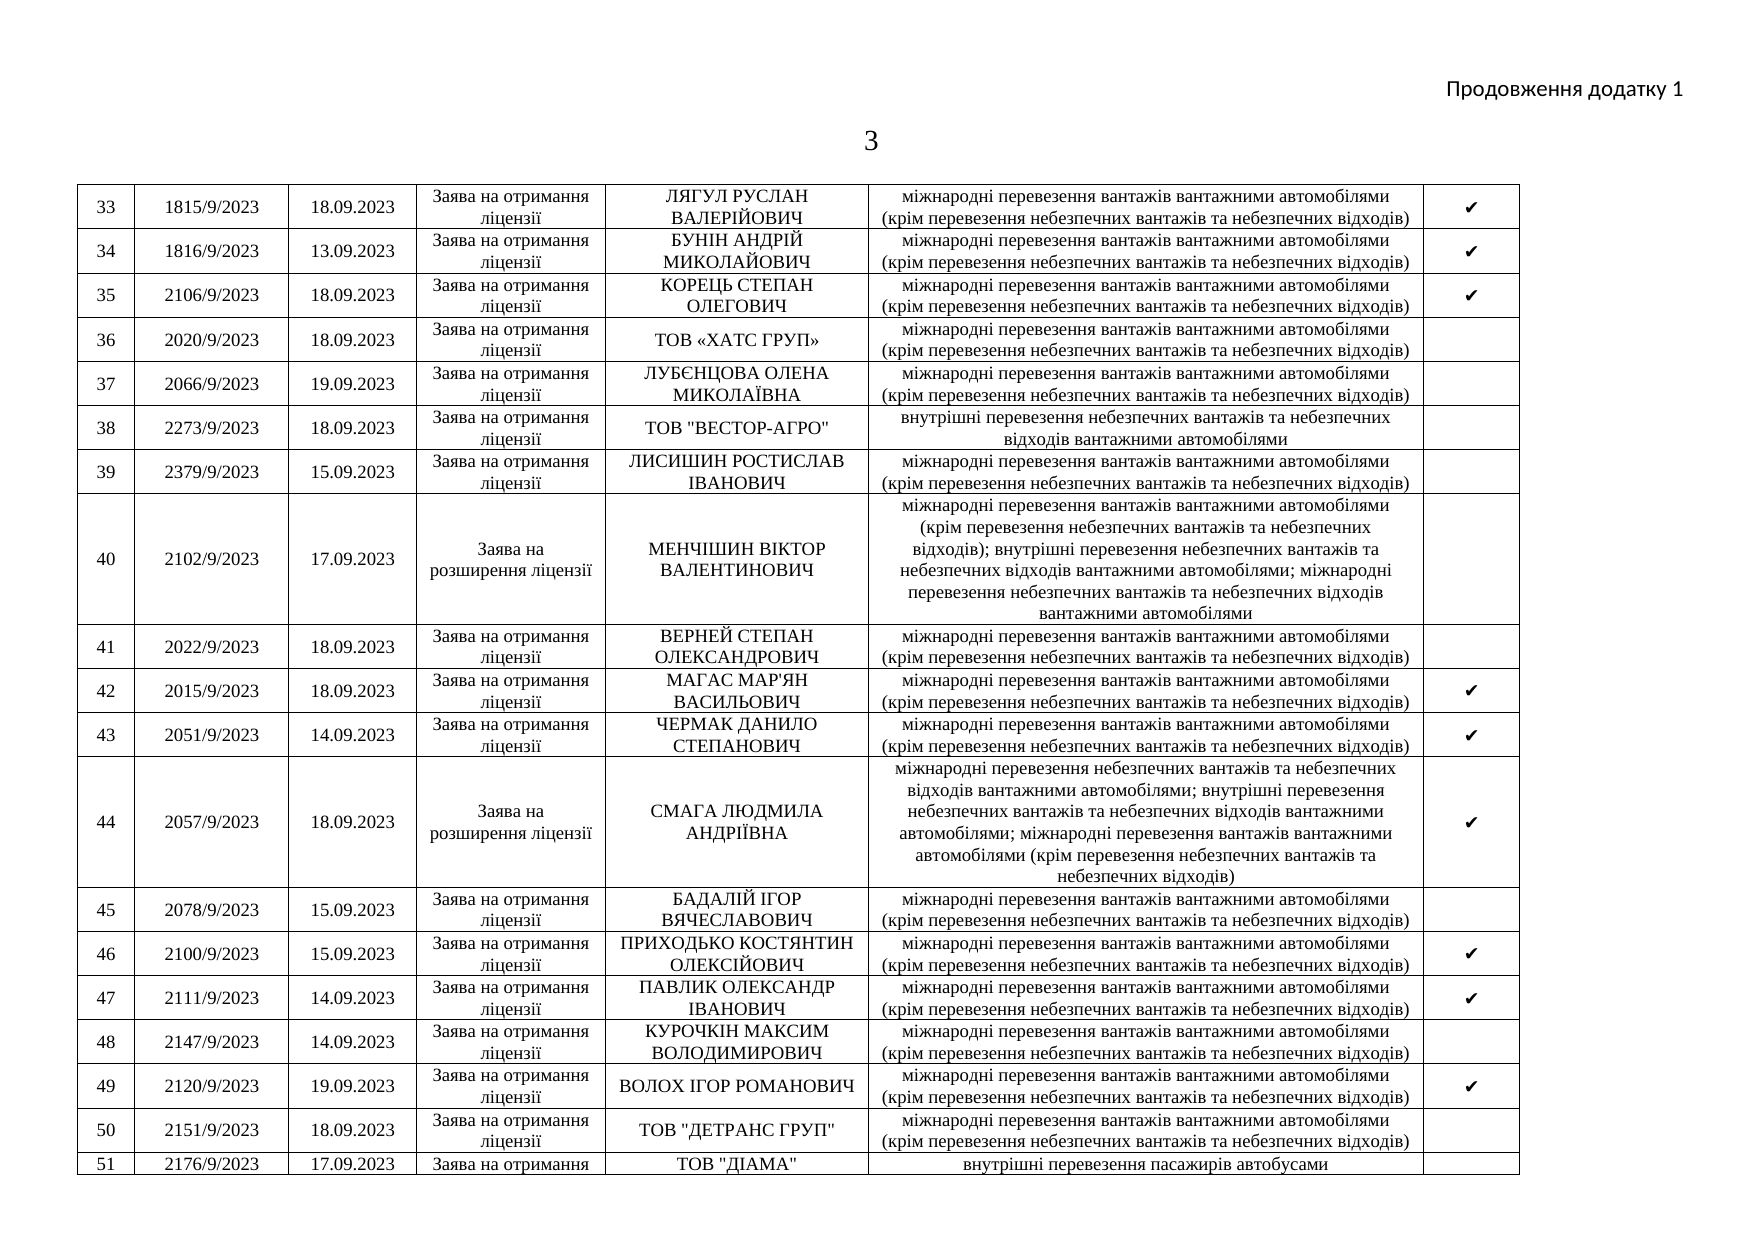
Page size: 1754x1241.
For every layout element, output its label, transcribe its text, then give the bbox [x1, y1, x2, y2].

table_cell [417, 1153, 605, 1174]
table_cell 50 [78, 1109, 134, 1152]
table_cell [1424, 362, 1519, 405]
table_cell міжнародні перевезення вантажів вантажними автомобілями (крім перевезення небезпечних вантажів та небезпечних відходів) [869, 976, 1423, 1019]
table_cell 18.09.2023 [289, 625, 416, 668]
table_cell Заява на отримання ліцензії [417, 450, 605, 493]
table_cell [1424, 1153, 1519, 1174]
table_cell 2051/9/2023 [135, 713, 288, 756]
table_cell Заява на отримання ліцензії [417, 976, 605, 1019]
table_cell 14.09.2023 [289, 1020, 416, 1063]
table_cell Заява на отримання ліцензії [417, 406, 605, 449]
table_cell внутрішні перевезення небезпечних вантажів та небезпечних відходів вантажними автомобілями [869, 406, 1423, 449]
table_cell ПАВЛИК ОЛЕКСАНДР ІВАНОВИЧ [606, 976, 868, 1019]
table_cell 14.09.2023 [289, 976, 416, 1019]
table_cell 2176/9/2023 [135, 1153, 288, 1174]
table_cell 14.09.2023 [289, 713, 416, 756]
table_cell ТОВ "ВЕСТОР-АГРО" [606, 406, 868, 449]
table_cell БАДАЛІЙ ІГОР ВЯЧЕСЛАВОВИЧ [606, 888, 868, 931]
table_cell ЛУБЄНЦОВА ОЛЕНА МИКОЛАЇВНА [606, 362, 868, 405]
table_cell 17.09.2023 [289, 1153, 416, 1174]
table_cell Заява на отримання ліцензії [417, 669, 605, 712]
table_cell МЕНЧІШИН ВІКТОР ВАЛЕНТИНОВИЧ [606, 494, 868, 624]
table_cell 41 [78, 625, 134, 668]
table_cell 43 [78, 713, 134, 756]
table_cell ЛИСИШИН РОСТИСЛАВ ІВАНОВИЧ [606, 450, 868, 493]
table_cell 17.09.2023 [289, 494, 416, 624]
table_cell Заява на отримання ліцензії [417, 1064, 605, 1107]
table_cell ТОВ «ХАТС ГРУП» [606, 318, 868, 361]
table_cell міжнародні перевезення вантажів вантажними автомобілями (крім перевезення небезпечних вантажів та небезпечних відходів) [869, 932, 1423, 975]
table_cell 34 [78, 229, 134, 272]
table_cell Заява на отримання ліцензії [417, 274, 605, 317]
table_cell 45 [78, 888, 134, 931]
table_cell 18.09.2023 [289, 1109, 416, 1152]
table_cell міжнародні перевезення небезпечних вантажів та небезпечних відходів вантажними автомобілями; внутрішні перевезення небезпечних вантажів та небезпечних відходів вантажними автомобілями; міжнародні перевезення вантажів вантажними автомобілями (крім перевезення небезпечних вантажів та небезпечних відходів) [869, 757, 1423, 887]
table_cell ✔ [1424, 669, 1519, 712]
table_cell міжнародні перевезення вантажів вантажними автомобілями (крім перевезення небезпечних вантажів та небезпечних відходів) [869, 229, 1423, 272]
table_cell [1424, 450, 1519, 493]
table_cell 38 [78, 406, 134, 449]
table_cell міжнародні перевезення вантажів вантажними автомобілями (крім перевезення небезпечних вантажів та небезпечних відходів) [869, 362, 1423, 405]
table_cell 40 [78, 494, 134, 624]
table_cell ✔ [1424, 274, 1519, 317]
table_cell 15.09.2023 [289, 450, 416, 493]
table_cell міжнародні перевезення вантажів вантажними автомобілями (крім перевезення небезпечних вантажів та небезпечних відходів) [869, 1020, 1423, 1063]
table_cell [417, 185, 605, 228]
table_cell [1424, 494, 1519, 624]
table_cell міжнародні перевезення вантажів вантажними автомобілями (крім перевезення небезпечних вантажів та небезпечних відходів) [869, 450, 1423, 493]
table_cell МАГАС МАР'ЯН ВАСИЛЬОВИЧ [606, 669, 868, 712]
table_cell 15.09.2023 [289, 888, 416, 931]
table_cell 2020/9/2023 [135, 318, 288, 361]
table_cell [1424, 625, 1519, 668]
table_cell 18.09.2023 [289, 318, 416, 361]
table_cell 49 [78, 1064, 134, 1107]
table_cell 33 [78, 185, 134, 228]
table_cell 44 [78, 757, 134, 887]
table_cell ✔ [1424, 229, 1519, 272]
table_cell 35 [78, 274, 134, 317]
table_cell 15.09.2023 [289, 932, 416, 975]
table_cell 1815/9/2023 [135, 185, 288, 228]
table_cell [869, 1109, 1423, 1152]
table_cell міжнародні перевезення вантажів вантажними автомобілями (крім перевезення небезпечних вантажів та небезпечних відходів); внутрішні перевезення небезпечних вантажів та небезпечних відходів вантажними автомобілями; міжнародні перевезення небезпечних вантажів та небезпечних відходів вантажними автомобілями [869, 494, 1423, 624]
table_cell [1424, 1020, 1519, 1063]
table_cell міжнародні перевезення вантажів вантажними автомобілями (крім перевезення небезпечних вантажів та небезпечних відходів) [869, 888, 1423, 931]
table_cell ✔ [1424, 185, 1519, 228]
table_cell Заява на отримання ліцензії [417, 318, 605, 361]
table_cell міжнародні перевезення вантажів вантажними автомобілями (крім перевезення небезпечних вантажів та небезпечних відходів) [869, 625, 1423, 668]
table_cell 2151/9/2023 [135, 1109, 288, 1152]
table_cell ✔ [1424, 757, 1519, 887]
table_cell 19.09.2023 [289, 362, 416, 405]
table_cell 1816/9/2023 [135, 229, 288, 272]
table_cell міжнародні перевезення вантажів вантажними автомобілями (крім перевезення небезпечних вантажів та небезпечних відходів) [869, 1064, 1423, 1107]
table_cell Заява на отримання ліцензії [417, 625, 605, 668]
table_cell [1424, 318, 1519, 361]
table_cell 2022/9/2023 [135, 625, 288, 668]
table_cell БУНІН АНДРІЙ МИКОЛАЙОВИЧ [606, 229, 868, 272]
table_cell 18.09.2023 [289, 669, 416, 712]
table_cell 2066/9/2023 [135, 362, 288, 405]
table_cell 13.09.2023 [289, 229, 416, 272]
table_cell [417, 1109, 605, 1152]
table_cell КОРЕЦЬ СТЕПАН ОЛЕГОВИЧ [606, 274, 868, 317]
table_cell 2100/9/2023 [135, 932, 288, 975]
table_cell 2102/9/2023 [135, 494, 288, 624]
table_cell ✔ [1424, 713, 1519, 756]
table_cell 2147/9/2023 [135, 1020, 288, 1063]
table_cell міжнародні перевезення вантажів вантажними автомобілями (крім перевезення небезпечних вантажів та небезпечних відходів) [869, 274, 1423, 317]
table_cell ПРИХОДЬКО КОСТЯНТИН ОЛЕКСІЙОВИЧ [606, 932, 868, 975]
table_cell 48 [78, 1020, 134, 1063]
table_cell 46 [78, 932, 134, 975]
table_cell 18.09.2023 [289, 185, 416, 228]
table_cell 37 [78, 362, 134, 405]
table_cell 18.09.2023 [289, 274, 416, 317]
table_cell ✔ [1424, 932, 1519, 975]
table_cell 42 [78, 669, 134, 712]
table_cell 2379/9/2023 [135, 450, 288, 493]
table_cell міжнародні перевезення вантажів вантажними автомобілями (крім перевезення небезпечних вантажів та небезпечних відходів) [869, 713, 1423, 756]
table_cell ЛЯГУЛ РУСЛАН ВАЛЕРІЙОВИЧ [606, 185, 868, 228]
table_cell 18.09.2023 [289, 757, 416, 887]
table_cell міжнародні перевезення вантажів вантажними автомобілями (крім перевезення небезпечних вантажів та небезпечних відходів) [869, 318, 1423, 361]
table_cell 39 [78, 450, 134, 493]
table_cell 2111/9/2023 [135, 976, 288, 1019]
table_cell 18.09.2023 [289, 406, 416, 449]
table_cell 2078/9/2023 [135, 888, 288, 931]
table_cell Заява на розширення ліцензії [417, 494, 605, 624]
table_cell Заява на отримання ліцензії [417, 888, 605, 931]
table_cell 47 [78, 976, 134, 1019]
table_cell 2273/9/2023 [135, 406, 288, 449]
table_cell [869, 185, 1423, 228]
table_cell [1424, 888, 1519, 931]
table_cell ВЕРНЕЙ СТЕПАН ОЛЕКСАНДРОВИЧ [606, 625, 868, 668]
table_cell 19.09.2023 [289, 1064, 416, 1107]
table_cell ✔ [1424, 1064, 1519, 1107]
table_cell КУРОЧКІН МАКСИМ ВОЛОДИМИРОВИЧ [606, 1020, 868, 1063]
table_cell ВОЛОХ ІГОР РОМАНОВИЧ [606, 1064, 868, 1107]
table_cell ЧЕРМАК ДАНИЛО СТЕПАНОВИЧ [606, 713, 868, 756]
table_cell ТОВ "ДІАМА" [606, 1153, 868, 1174]
table_cell СМАГА ЛЮДМИЛА АНДРІЇВНА [606, 757, 868, 887]
table_cell [1424, 1109, 1519, 1152]
table_cell Заява на отримання ліцензії [417, 229, 605, 272]
table_cell 2057/9/2023 [135, 757, 288, 887]
table_cell Заява на отримання ліцензії [417, 362, 605, 405]
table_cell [869, 1153, 1423, 1174]
table_cell міжнародні перевезення вантажів вантажними автомобілями (крім перевезення небезпечних вантажів та небезпечних відходів) [869, 669, 1423, 712]
table_cell Заява на розширення ліцензії [417, 757, 605, 887]
table_cell 2106/9/2023 [135, 274, 288, 317]
table_cell Заява на отримання ліцензії [417, 1020, 605, 1063]
table_cell ТОВ "ДЕТРАНС ГРУП" [606, 1109, 868, 1152]
table_cell Заява на отримання ліцензії [417, 932, 605, 975]
table_cell [1424, 406, 1519, 449]
table_cell 2015/9/2023 [135, 669, 288, 712]
table_cell ✔ [1424, 976, 1519, 1019]
table_cell 51 [78, 1153, 134, 1174]
table_cell 36 [78, 318, 134, 361]
table_cell Заява на отримання ліцензії [417, 713, 605, 756]
table_cell 2120/9/2023 [135, 1064, 288, 1107]
